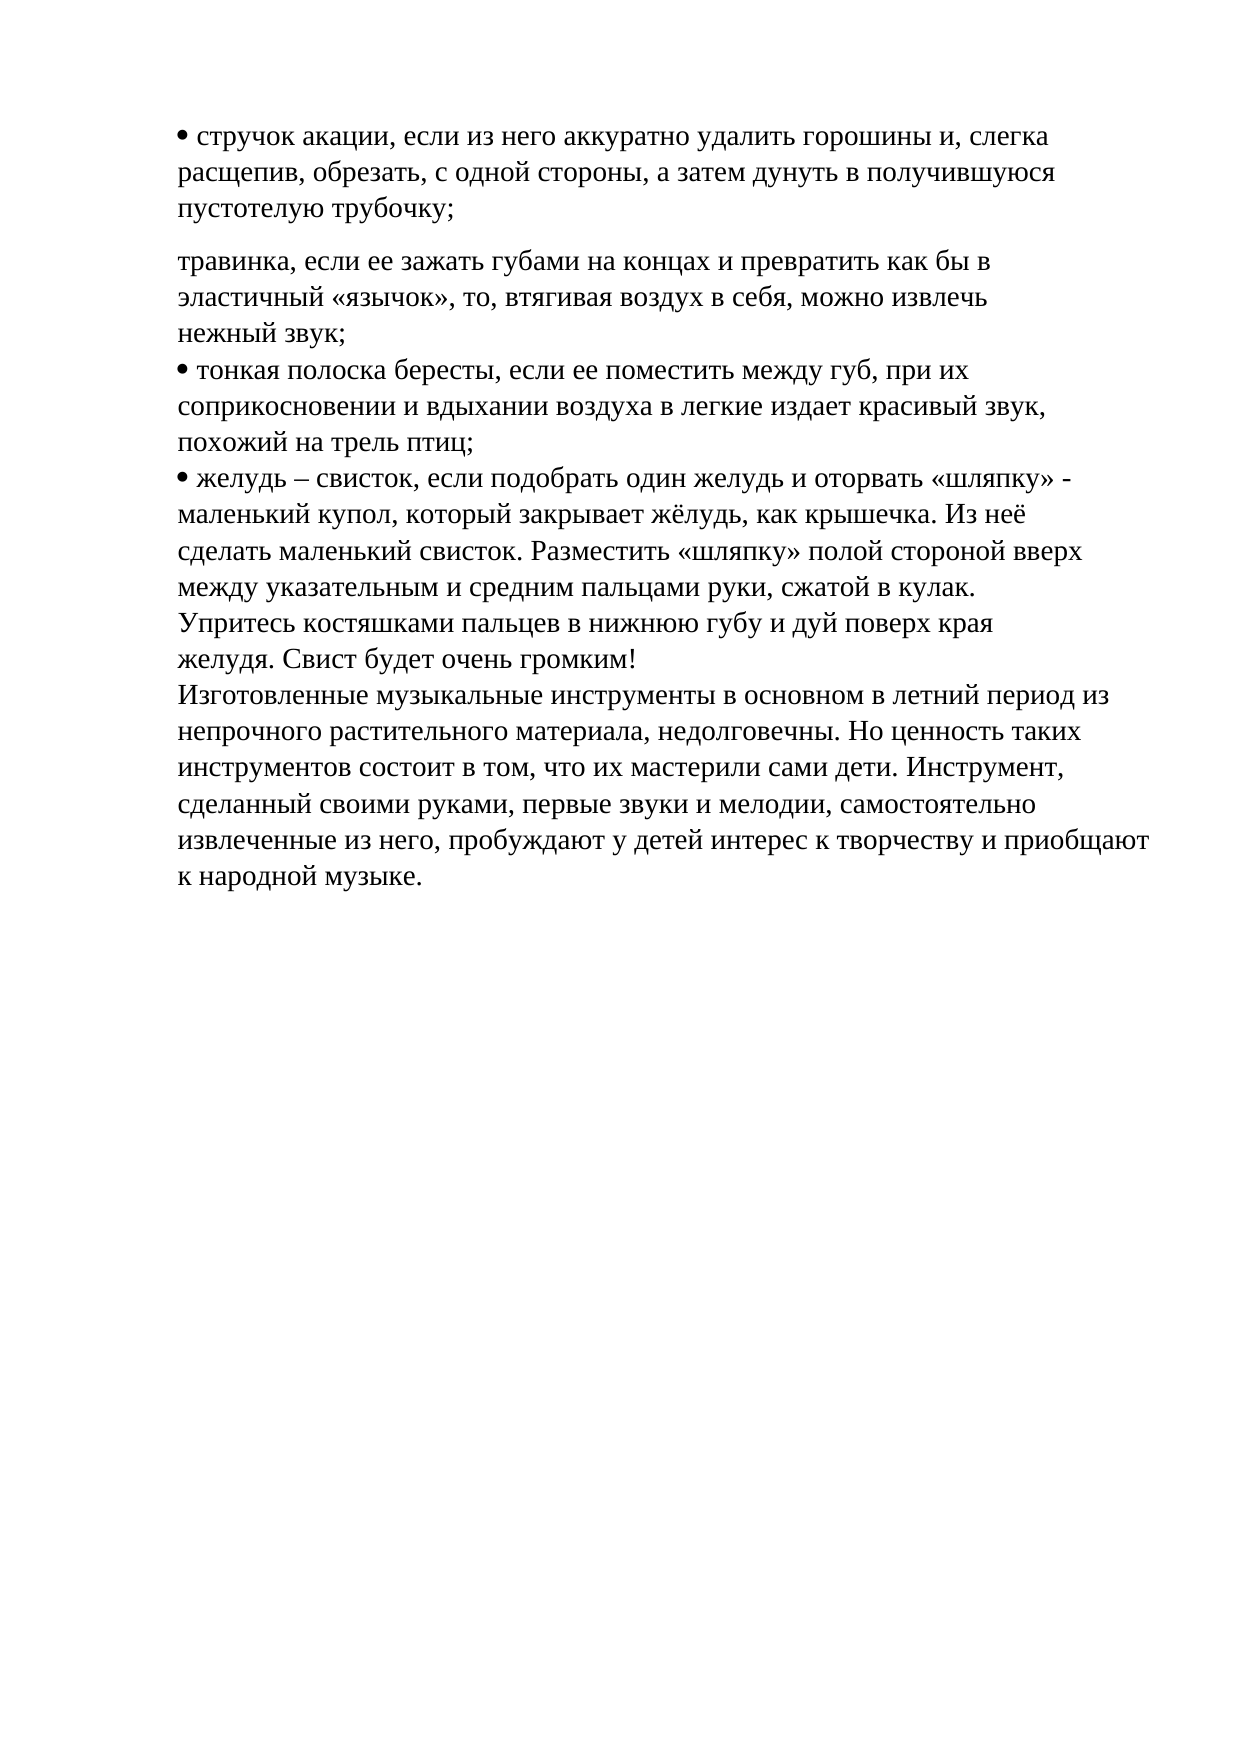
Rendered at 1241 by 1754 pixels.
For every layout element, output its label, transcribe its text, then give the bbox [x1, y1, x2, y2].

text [177, 118, 1152, 224]
text травинка, если ее зажать губами на концах и превратить как бы в эластичный «язычок», то, втягивая воздух в себя, можно извлечь нежный звук; тонкая полоска бересты, если ее поместить между губ, при их соприкосновении и вдыхании воздуха в легкие издает красивый звук, похожий на трель птиц; желудь – свисток, если подобрать один желудь и оторвать «шляпку» - маленький купол, который закрывает жёлудь, как крышечка. Из неё сделать маленький свисток. Разместить «шляпку» полой стороной вверх между указательным и средним пальцами руки, сжатой в кулак. Упритесь костяшками пальцев в нижнюю губу и дуй поверх края желудя. Свист будет очень громким! Изготовленные музыкальные инструменты в основном в летний период из непрочного растительного материала, недолговечны. Но ценность таких инструментов состоит в том, что их мастерили сами дети. Инструмент, сделанный своими руками, первые звуки и мелодии, самостоятельно извлеченные из него, пробуждают у детей интерес к творчеству и приобщают к народной музыке. [177, 243, 1152, 892]
